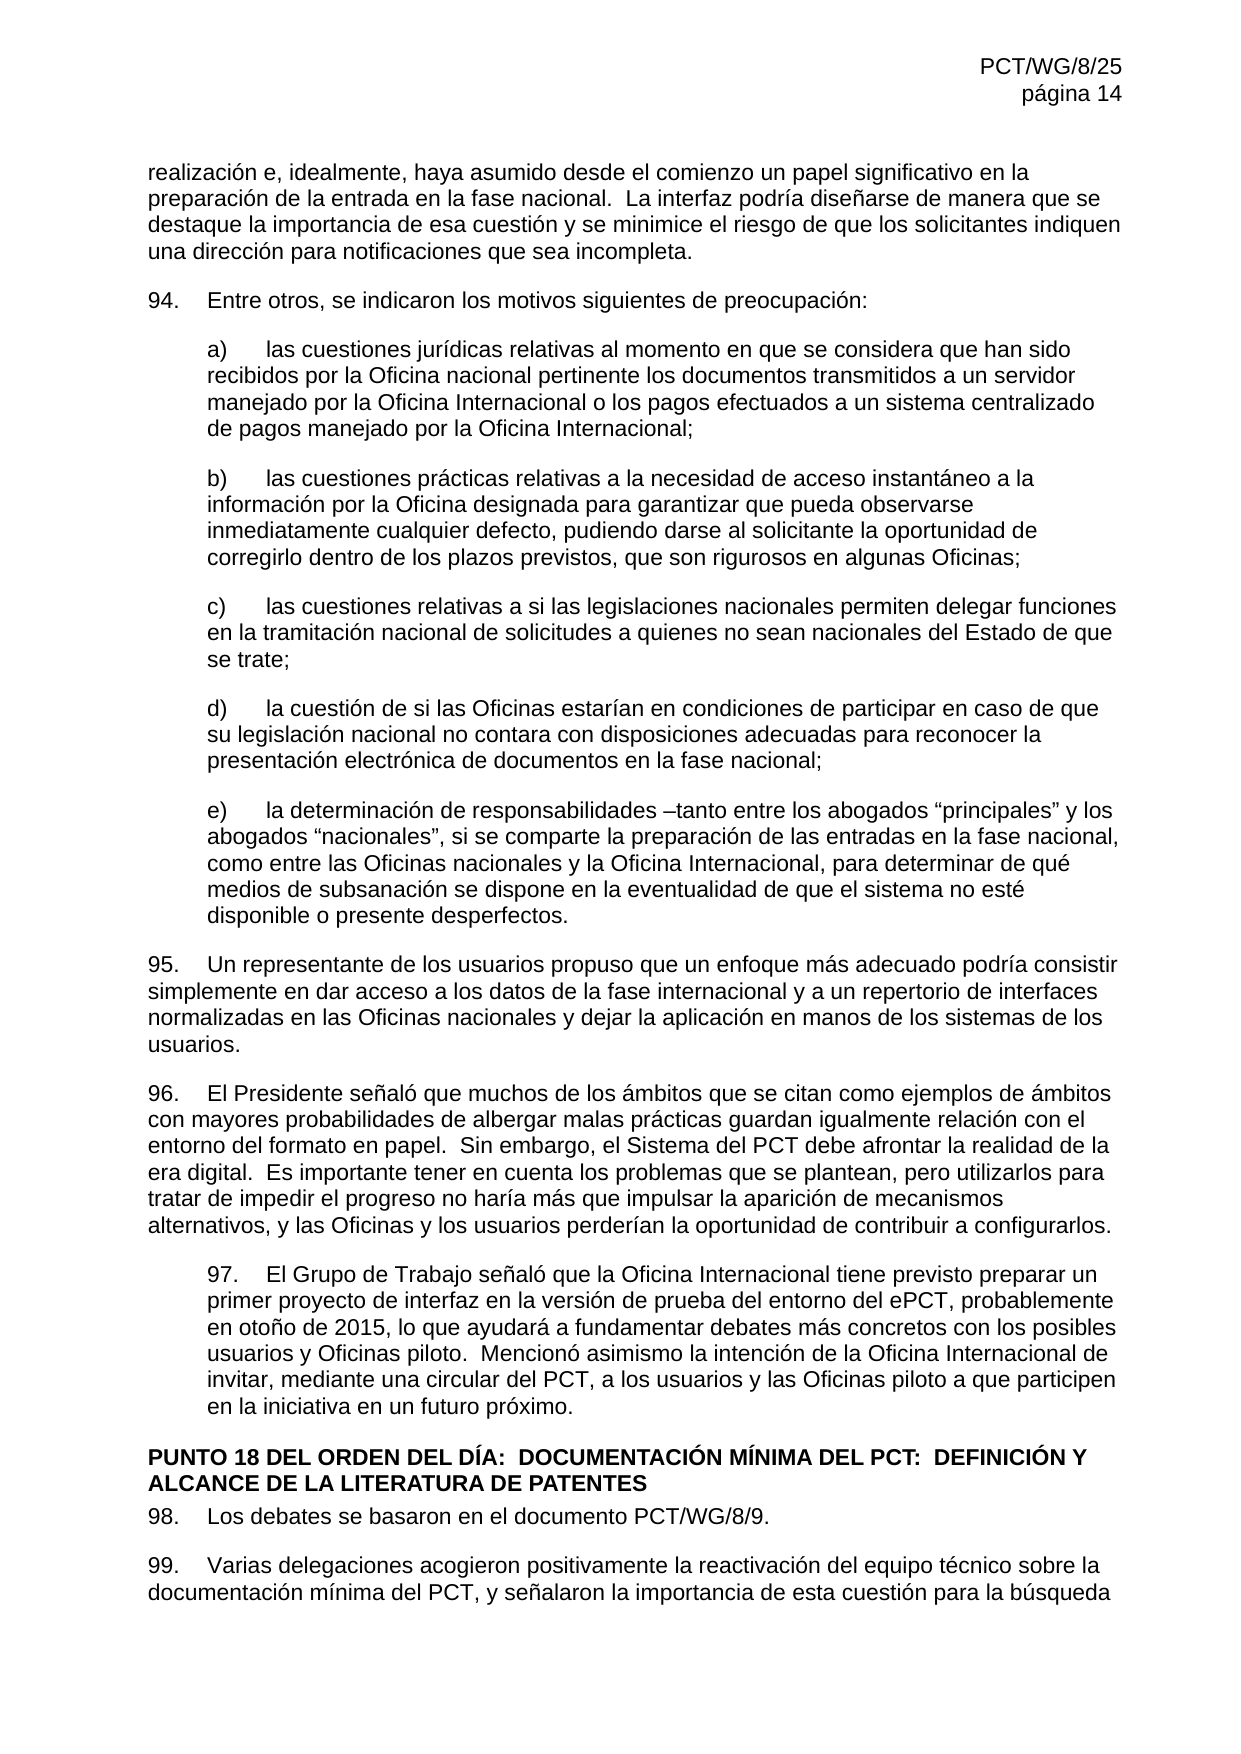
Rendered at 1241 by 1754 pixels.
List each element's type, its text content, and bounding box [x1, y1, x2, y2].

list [148, 1552, 1122, 1605]
list El Presidente señaló que muchos de los ámbitos que se citan como ejemplos de ámbitos con mayores probabilidades de albergar malas prácticas guardan igualmente relación con el entorno del formato en papel. Sin embargo, el Sistema del PCT debe afrontar la realidad de la era digital. Es importante tener en cuenta los problemas que se plantean, pero utilizarlos para tratar de impedir el progreso no haría más que impulsar la aparición de mecanismos alternativos, y las Oficinas y los usuarios perderían la oportunidad de contribuir a configurarlos. [148, 1080, 1122, 1238]
list Entre otros, se indicaron los motivos siguientes de preocupación: [148, 287, 1122, 313]
list las cuestiones relativas a si las legislaciones nacionales permiten delegar funciones en la tramitación nacional de solicitudes a quienes no sean nacionales del Estado de que se trate; [207, 593, 1122, 672]
list Un representante de los usuarios propuso que un enfoque más adecuado podría consistir simplemente en dar acceso a los datos de la fase internacional y a un repertorio de interfaces normalizadas en las Oficinas nacionales y dejar la aplicación en manos de los sistemas de los usuarios. [148, 951, 1122, 1057]
subtitle PUNTO 18 DEL ORDEN DEL DÍA: DOCUMENTACIÓN MÍNIMA DEL PCT: DEFINICIÓN Y alcance de la literatura de patentes [148, 1444, 1122, 1497]
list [148, 158, 1122, 264]
list la determinación de responsabilidades –tanto entre los abogados “principales” y los abogados “nacionales”, si se comparte la preparación de las entradas en la fase nacional, como entre las Oficinas nacionales y la Oficina Internacional, para determinar de qué medios de subsanación se dispone en la eventualidad de que el sistema no esté disponible o presente desperfectos. [207, 797, 1122, 928]
list Los debates se basaron en el documento PCT/WG/8/9. [148, 1503, 1122, 1529]
list la cuestión de si las Oficinas estarían en condiciones de participar en caso de que su legislación nacional no contara con disposiciones adecuadas para reconocer la presentación electrónica de documentos en la fase nacional; [207, 695, 1122, 774]
list El Grupo de Trabajo señaló que la Oficina Internacional tiene previsto preparar un primer proyecto de interfaz en la versión de prueba del entorno del ePCT, probablemente en otoño de 2015, lo que ayudará a fundamentar debates más concretos con los posibles usuarios y Oficinas piloto. Mencionó asimismo la intención de la Oficina Internacional de invitar, mediante una circular del PCT, a los usuarios y las Oficinas piloto a que participen en la iniciativa en un futuro próximo. [207, 1261, 1122, 1419]
list las cuestiones jurídicas relativas al momento en que se considera que han sido recibidos por la Oficina nacional pertinente los documentos transmitidos a un servidor manejado por la Oficina Internacional o los pagos efectuados a un sistema centralizado de pagos manejado por la Oficina Internacional; [207, 336, 1122, 442]
list las cuestiones prácticas relativas a la necesidad de acceso instantáneo a la información por la Oficina designada para garantizar que pueda observarse inmediatamente cualquier defecto, pudiendo darse al solicitante la oportunidad de corregirlo dentro de los plazos previstos, que son rigurosos en algunas Oficinas; [207, 464, 1122, 570]
